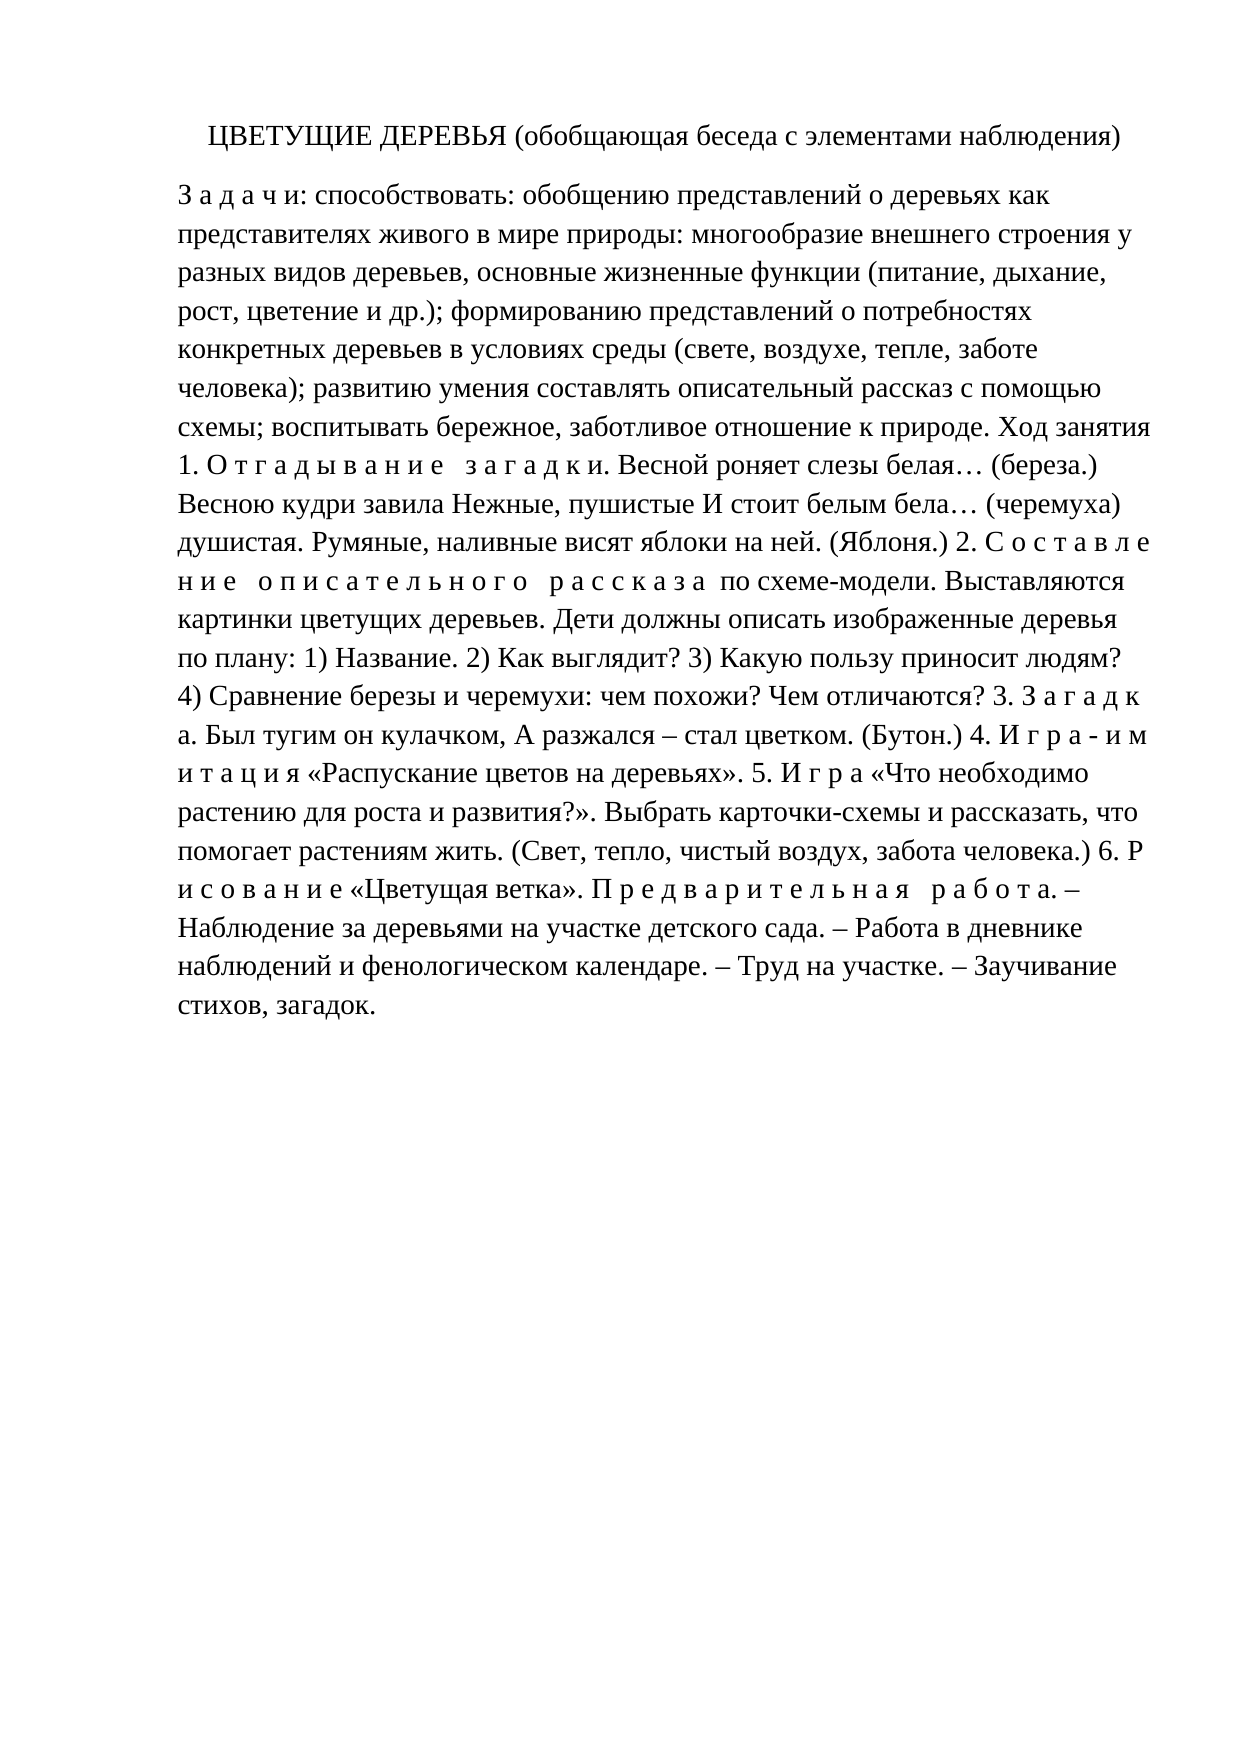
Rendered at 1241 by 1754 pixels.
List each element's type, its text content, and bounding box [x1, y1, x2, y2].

text ЦВЕТУЩИЕ ДЕРЕВЬЯ (обобщающая беседа с элементами наблюдения) [177, 118, 1152, 152]
text З а д а ч и: способствовать: обобщению представлений о деревьях как представителях живого в мире природы: многообразие внешнего строения у разных видов деревьев, основные жизненные функции (питание, дыхание, рост, цветение и др.); формированию представлений о потребностях конкретных деревьев в условиях среды (свете, воздухе, тепле, заботе человека); развитию умения составлять описательный рассказ с помощью схемы; воспитывать бережное, заботливое отношение к природе. Ход занятия 1. О т г а д ы в а н и е з а г а д к и. Весной роняет слезы белая… (береза.) Весною кудри завила Нежные, пушистые И стоит белым бела… (черемуха) душистая. Румяные, наливные висят яблоки на ней. (Яблоня.) 2. С о с т а в л е н и е о п и с а т е л ь н о г о р а с с к а з а по схеме-модели. Выставляются картинки цветущих деревьев. Дети должны описать изображенные деревья по плану: 1) Название. 2) Как выглядит? 3) Какую пользу приносит людям? 4) Сравнение березы и черемухи: чем похожи? Чем отличаются? 3. З а г а д к а. Был тугим он кулачком, А разжался – стал цветком. (Бутон.) 4. И г р а - и м и т а ц и я «Распускание цветов на деревьях». 5. И г р а «Что необходимо растению для роста и развития?». Выбрать карточки-схемы и рассказать, что помогает растениям жить. (Свет, тепло, чистый воздух, забота человека.) 6. Р и с о в а н и е «Цветущая ветка». П р е д в а р и т е л ь н а я р а б о т а. – Наблюдение за деревьями на участке детского сада. – Работа в дневнике наблюдений и фенологическом календаре. – Труд на участке. – Заучивание стихов, загадок. [177, 177, 1152, 1020]
